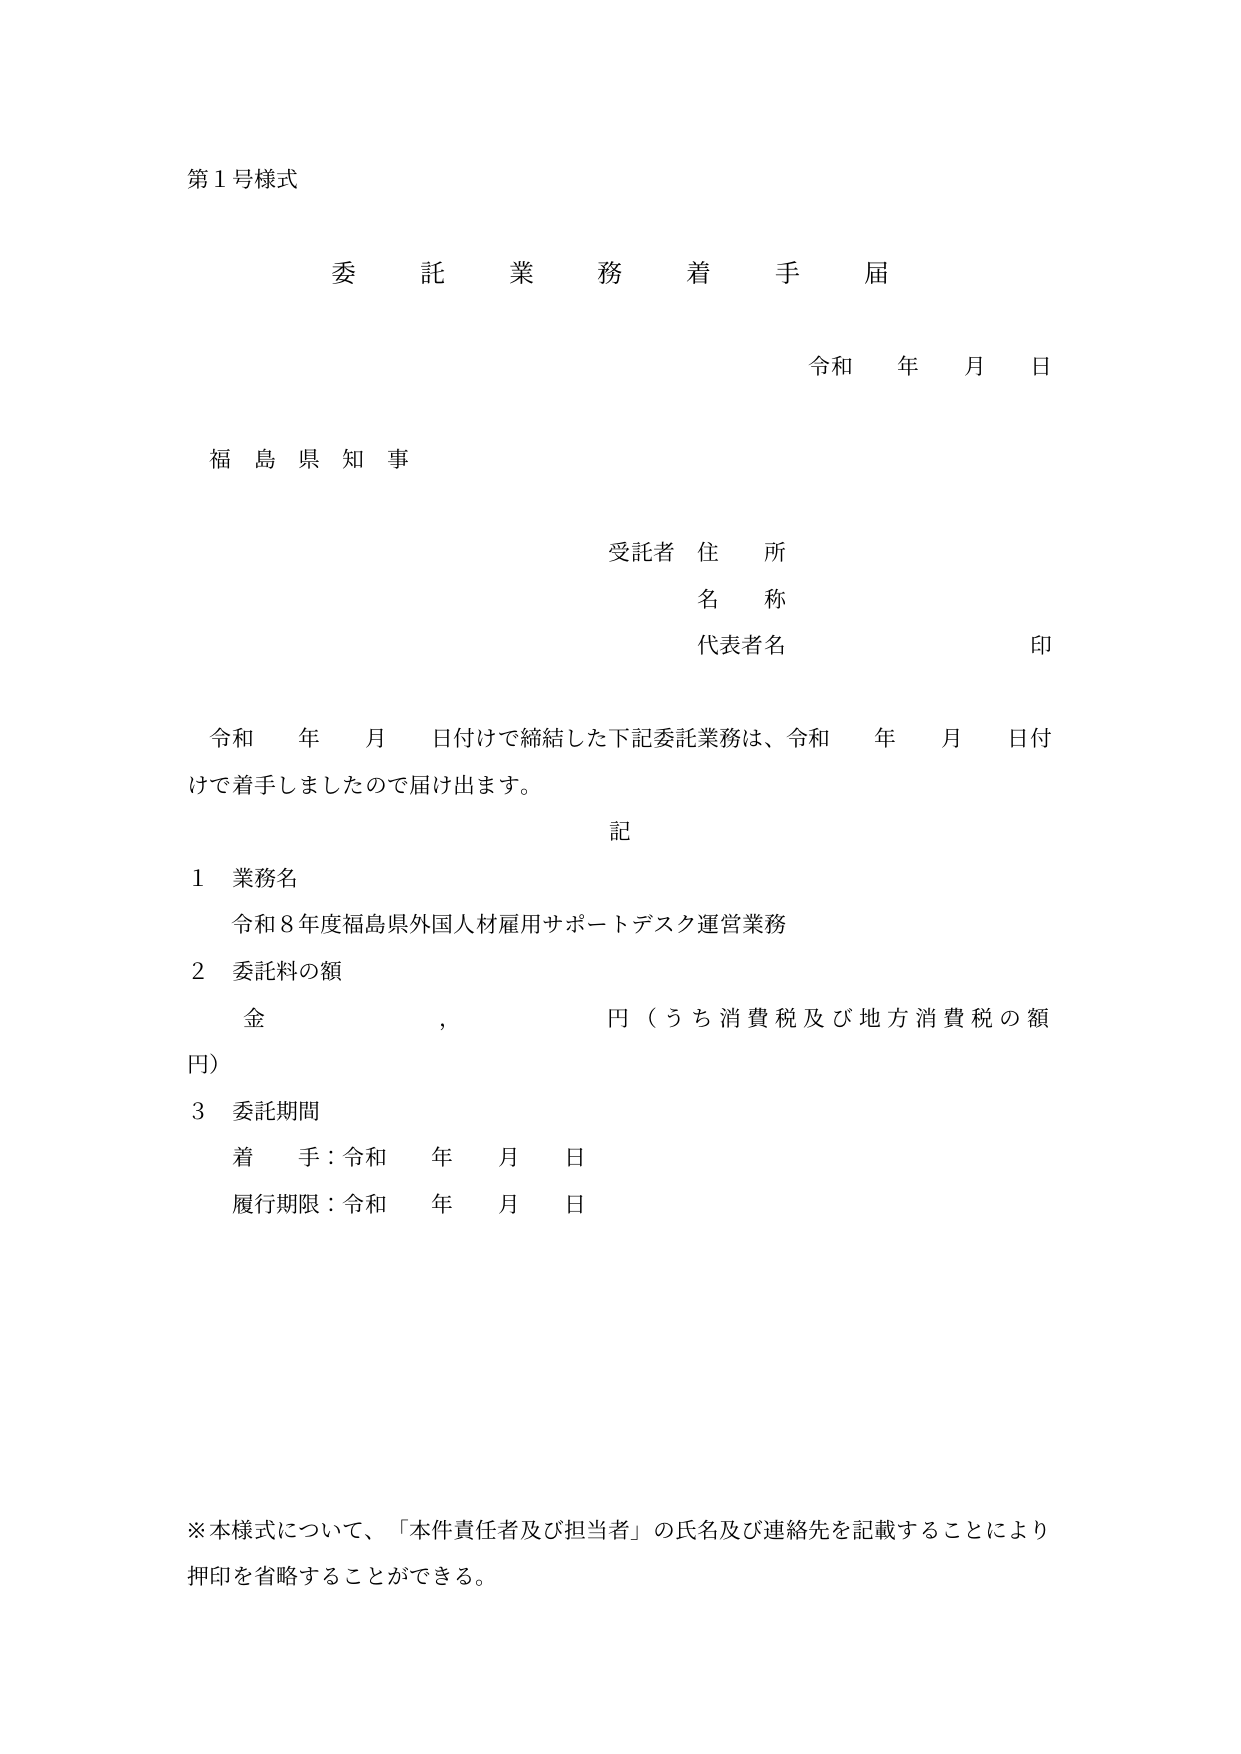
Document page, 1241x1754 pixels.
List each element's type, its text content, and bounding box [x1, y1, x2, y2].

text 代表者名 印 [187, 621, 1053, 667]
text 履行期限：令和 年 月 日 [187, 1179, 1053, 1226]
text 令和８年度福島県外国人材雇用サポートデスク運営業務 [187, 900, 1053, 947]
text 名 称 [187, 574, 1053, 621]
text 記 [187, 807, 1053, 854]
text １ 業務名 [187, 854, 1053, 900]
text 受託者 住 所 [187, 528, 1053, 574]
text 令和 年 月 日 [187, 341, 1053, 388]
text 令和 年 月 日付けで締結した下記委託業務は、令和 年 月 日付けで着手しましたので届け出ます。 [187, 714, 1053, 807]
text ３ 委託期間 [187, 1086, 1053, 1133]
text ２ 委託料の額 [187, 947, 1053, 993]
text 第１号様式 [187, 155, 1053, 202]
text 委 託 業 務 着 手 届 [187, 248, 1053, 295]
text 金 ， 円（うち消費税及び地方消費税の額 円） [187, 993, 1053, 1086]
text 福 島 県 知 事 [187, 434, 1053, 481]
text 着 手：令和 年 月 日 [187, 1133, 1053, 1179]
text ※本様式について、「本件責任者及び担当者」の氏名及び連絡先を記載することにより押印を省略することができる。 [187, 1506, 1053, 1599]
